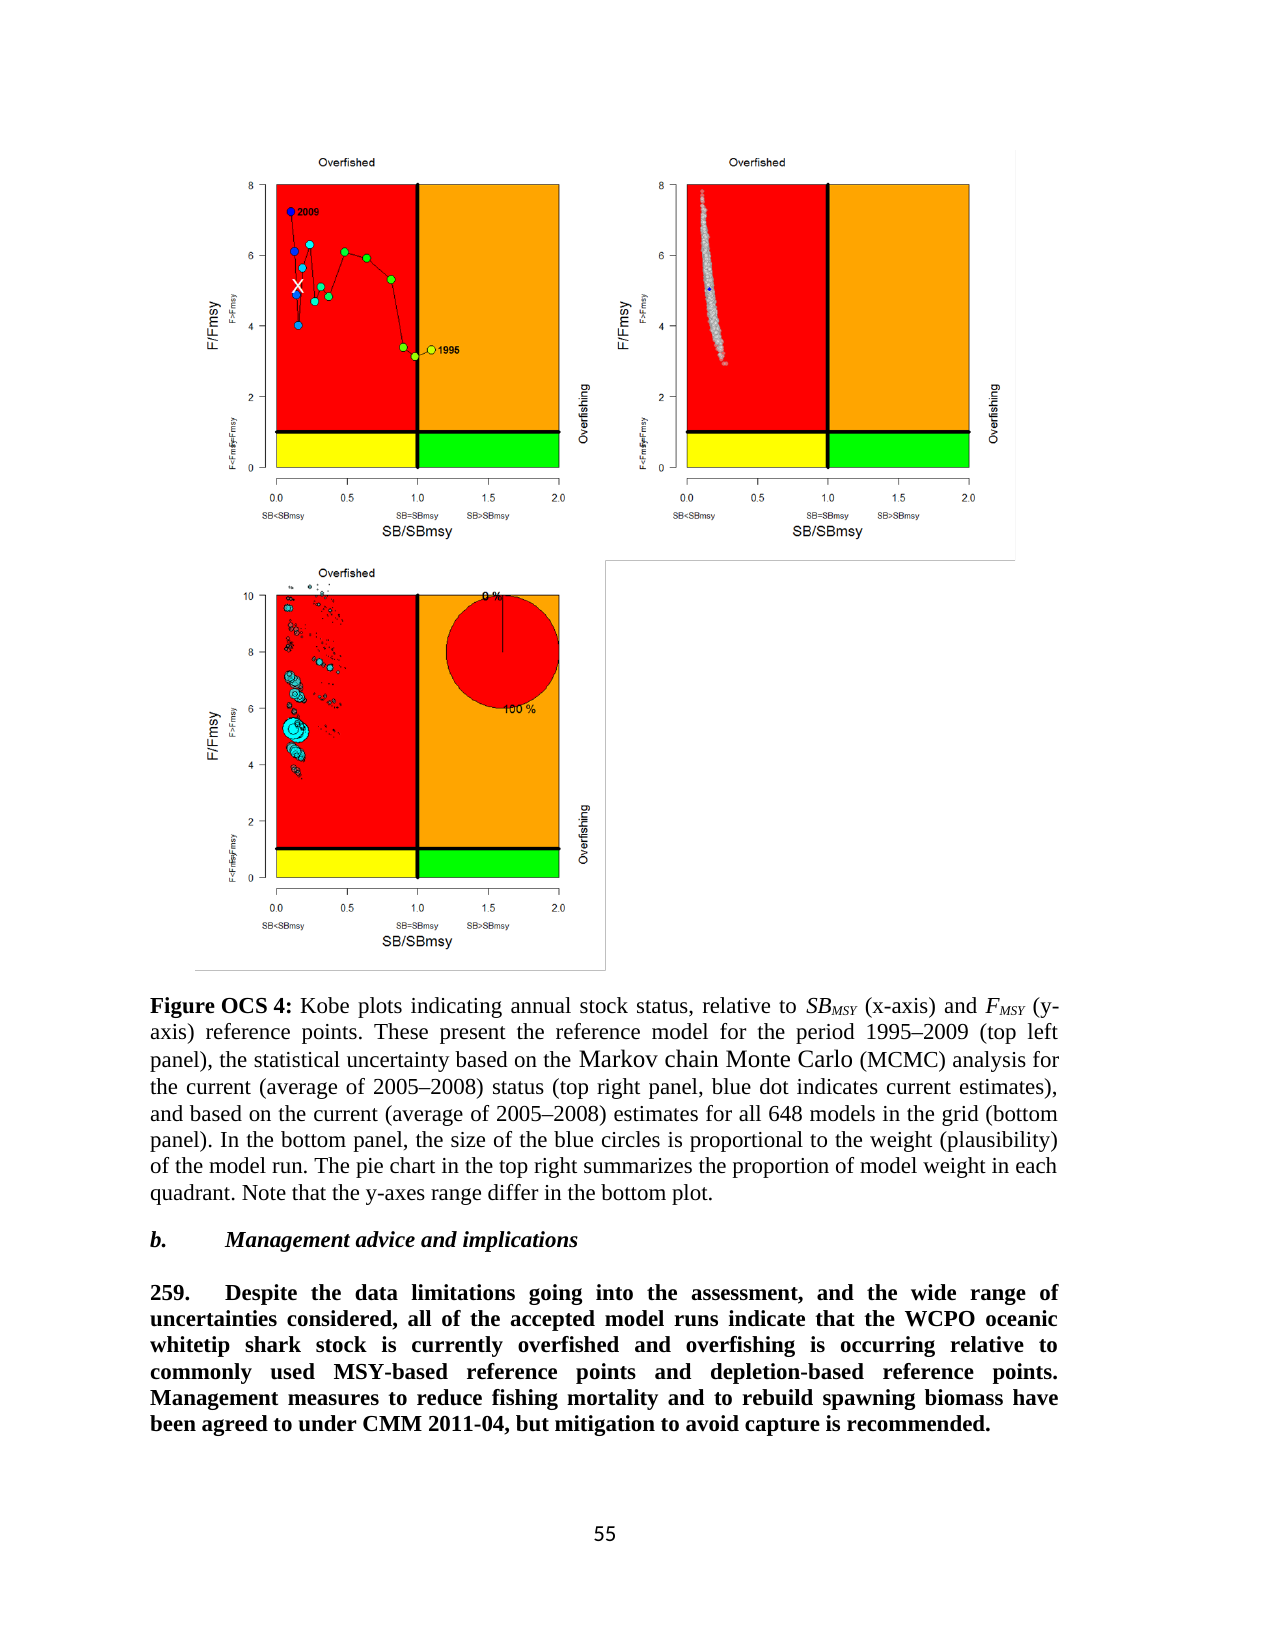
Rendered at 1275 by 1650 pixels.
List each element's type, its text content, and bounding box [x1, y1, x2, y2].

picture [194, 150, 1016, 971]
text Figure OCS 4: Kobe plots indicating annual stock status, relative to SBMSY (x-axis) and FMSY (y-axis) reference points. These present the reference model for the period 1995–2009 (top left panel), the statistical uncertainty based on the Markov chain Monte Carlo (MCMC) analysis for the current (average of 2005–2008) status (top right panel, blue dot indicates current estimates), and based on the current (average of 2005–2008) estimates for all 648 models in the grid (bottom panel). In the bottom panel, the size of the blue circles is proportional to the weight (plausibility) of the model run. The pie chart in the top right summarizes the proportion of model weight in each quadrant. Note that the y-axes range differ in the bottom plot. [150, 992, 1059, 1205]
text b. Management advice and implications [150, 1226, 1059, 1252]
list Despite the data limitations going into the assessment, and the wide range of uncertainties considered, all of the accepted model runs indicate that the WCPO oceanic whitetip shark stock is currently overfished and overfishing is occurring relative to commonly used MSY-based reference points and depletion-based reference points. Management measures to reduce fishing mortality and to rebuild spawning biomass have been agreed to under CMM 2011-04, but mitigation to avoid capture is recommended. [150, 1279, 1059, 1437]
